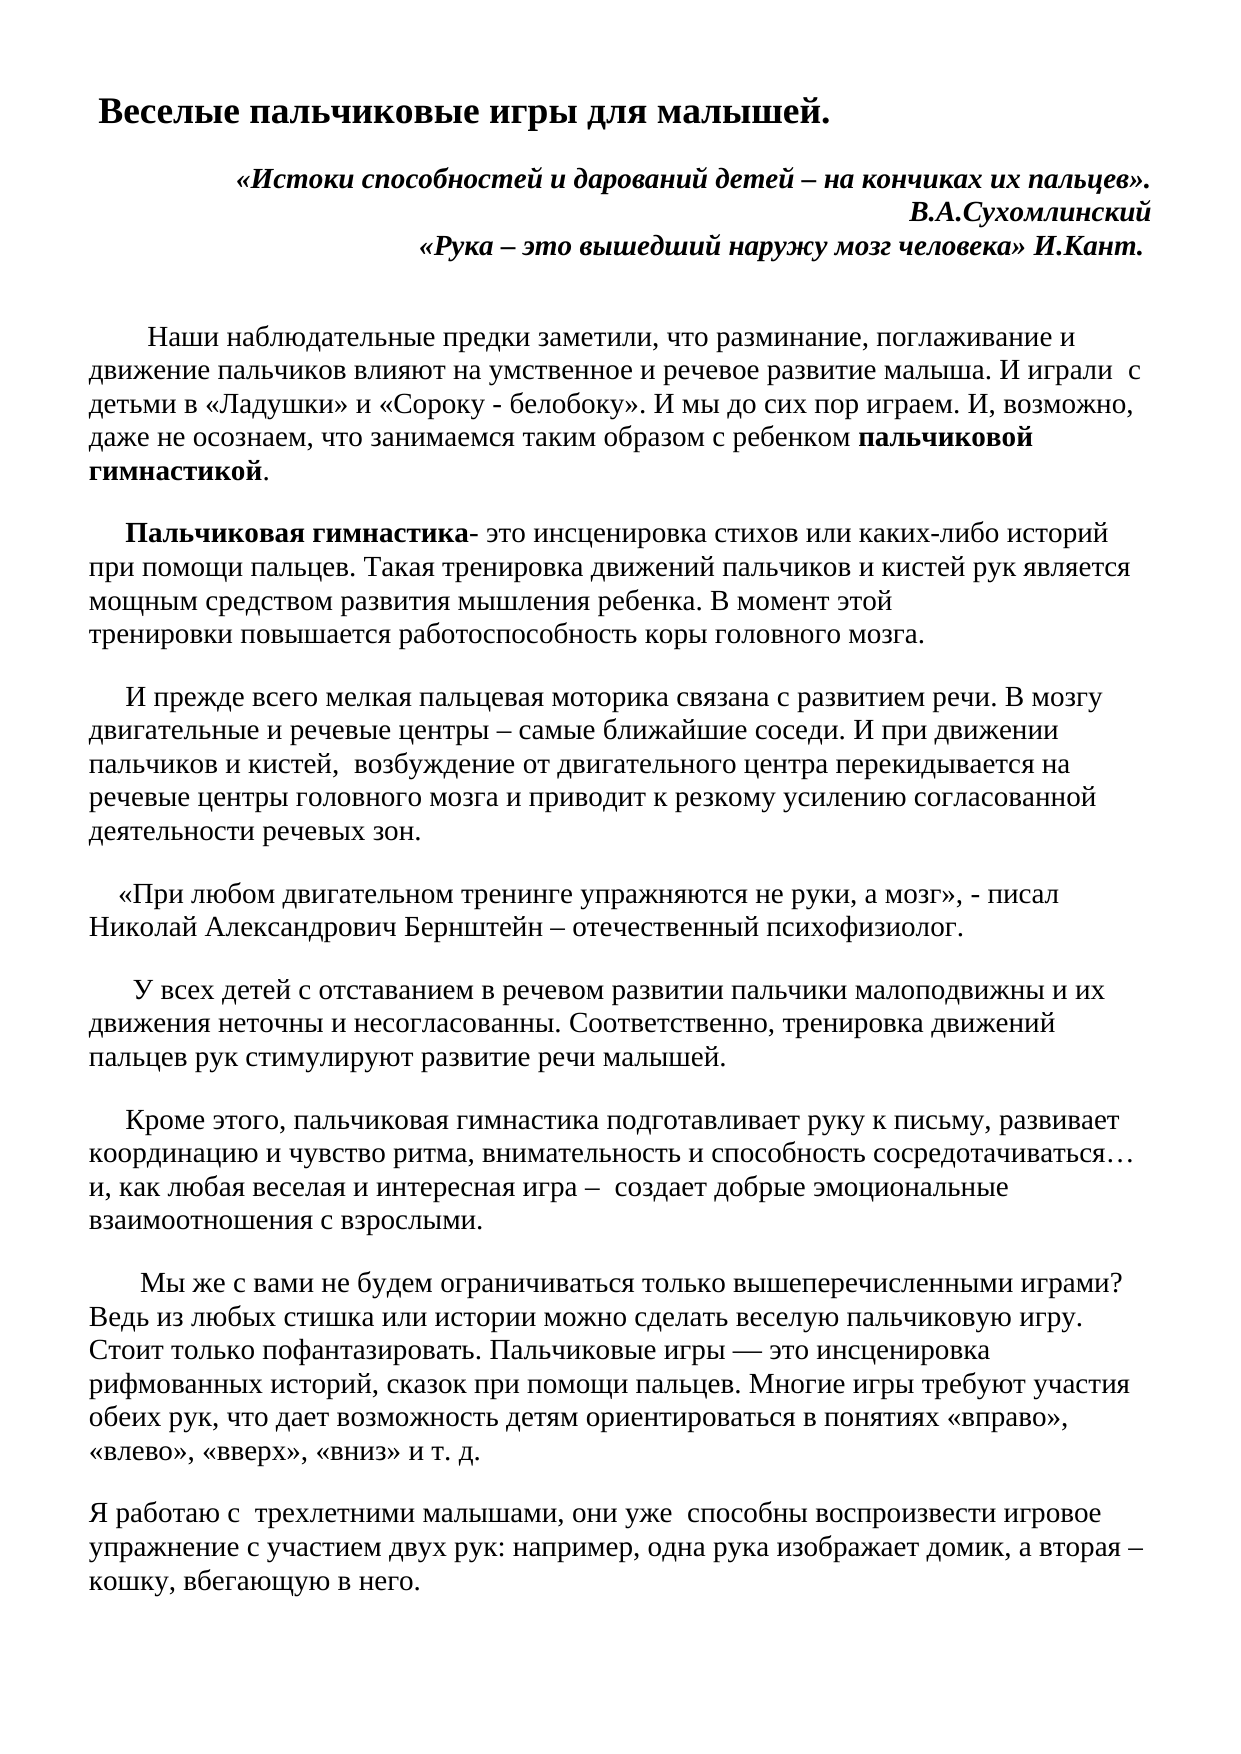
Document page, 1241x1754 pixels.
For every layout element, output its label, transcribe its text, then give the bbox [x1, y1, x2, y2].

text И прежде всего мелкая пальцевая моторика связана с развитием речи. В мозгу двигательные и речевые центры – самые ближайшие соседи. И при движении пальчиков и кистей, возбуждение от двигательного центра перекидывается на речевые центры головного мозга и приводит к резкому усилению согласованной деятельности речевых зон. [89, 679, 1152, 847]
text Пальчиковая гимнастика- это инсценировка стихов или каких-либо историй при помощи пальцев. Такая тренировка движений пальчиков и кистей рук является мощным средством развития мышления ребенка. В момент этой тренировки повышается работоспособность коры головного мозга. [89, 516, 1152, 650]
text Веселые пальчиковые игры для малышей. [89, 89, 1152, 132]
text Я работаю с трехлетними малышами, они уже способны воспроизвести игровое упражнение с участием двух рук: например, одна рука изображает домик, а вторая – кошку, вбегающую в него. [89, 1496, 1152, 1596]
text Наши наблюдательные предки заметили, что разминание, поглаживание и движение пальчиков влияют на умственное и речевое развитие малыша. И играли с детьми в «Ладушки» и «Сороку - белобоку». И мы до сих пор играем. И, возможно, даже не осознаем, что занимаемся таким образом с ребенком пальчиковой гимнастикой. [89, 319, 1152, 486]
text Мы же с вами не будем ограничиваться только вышеперечисленными играми? Ведь из любых стишка или истории можно сделать веселую пальчиковую игру. Стоит только пофантазировать. Пальчиковые игры — это инсценировка рифмованных историй, сказок при помощи пальцев. Многие игры требуют участия обеих рук, что дает возможность детям ориентироваться в понятиях «вправо», «влево», «вверх», «вниз» и т. д. [89, 1265, 1152, 1466]
text Кроме этого, пальчиковая гимнастика подготавливает руку к письму, развивает координацию и чувство ритма, внимательность и способность сосредотачиваться… и, как любая веселая и интересная игра – создает добрые эмоциональные взаимоотношения с взрослыми. [89, 1102, 1152, 1236]
text У всех детей с отставанием в речевом развитии пальчики малоподвижны и их движения неточны и несогласованны. Соответственно, тренировка движений пальцев рук стимулируют развитие речи малышей. [89, 972, 1152, 1073]
text «Истоки способностей и дарований детей – на кончиках их пальцев». В.А.Сухомлинский «Рука – это вышедший наружу мозг человека» И.Кант. [89, 161, 1152, 289]
text «При любом двигательном тренинге упражняются не руки, а мозг», - писал Николай Александрович Бернштейн – отечественный психофизиолог. [89, 876, 1152, 943]
